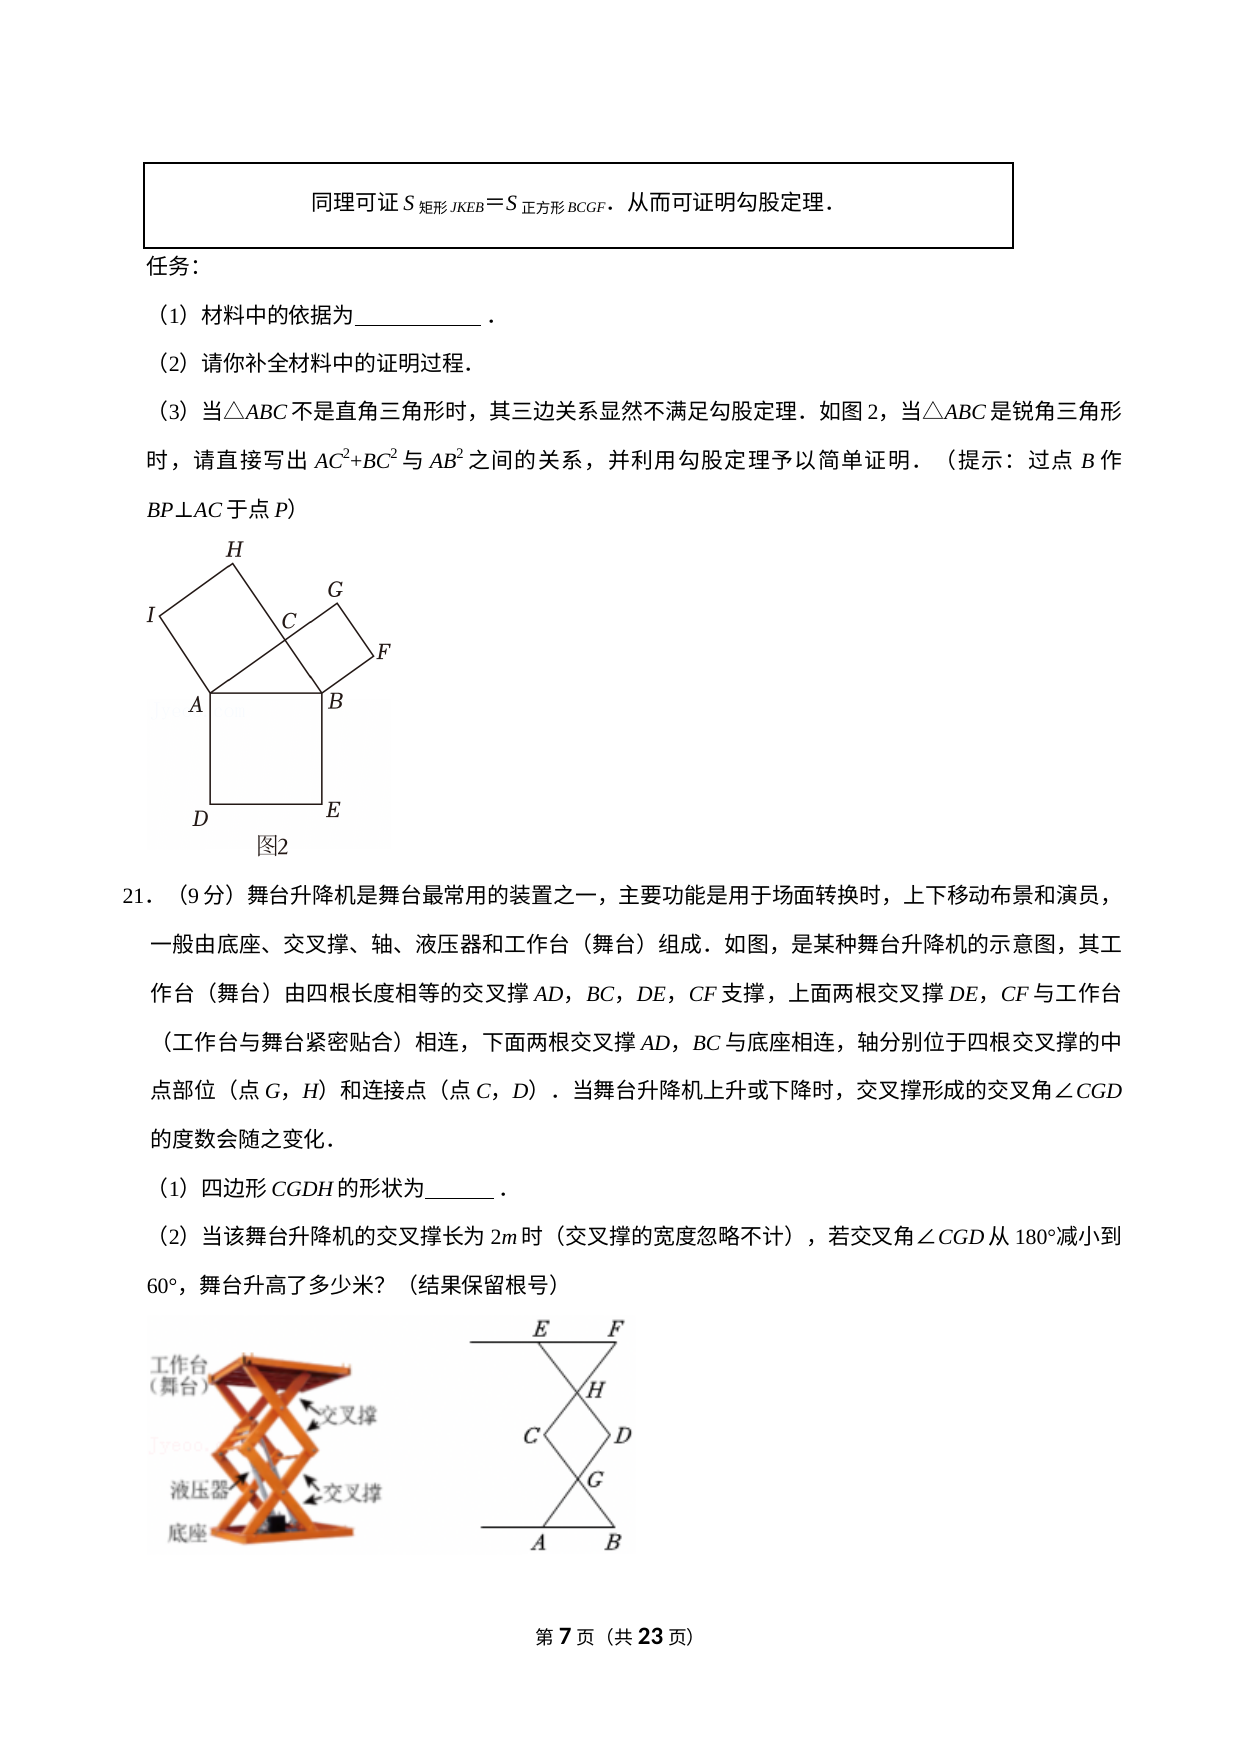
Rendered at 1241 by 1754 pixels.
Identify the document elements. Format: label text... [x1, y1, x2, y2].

picture [146, 539, 392, 858]
text （1）材料中的依据为 ． [147, 297, 1122, 330]
text （3）当△ABC不是直角三角形时，其三边关系显然不满足勾股定理．如图2，当△ABC是锐角三角形时，请直接写出AC2+BC2与AB2之间的关系，并利用勾股定理予以简单证明．（提示：过点B作BP⊥AC于点P） [147, 394, 1122, 524]
text 任务： [147, 249, 1122, 281]
text （2）当该舞台升降机的交叉撑长为2m时（交叉撑的宽度忽略不计），若交叉角∠CGD从180°减小到60°，舞台升高了多少米？（结果保留根号） [147, 1218, 1122, 1300]
picture [146, 1315, 636, 1555]
text （1）四边形CGDH的形状为 ． [147, 1170, 1122, 1203]
text 21．（9分）舞台升降机是舞台最常用的装置之一，主要功能是用于场面转换时，上下移动布景和演员，一般由底座、交叉撑、轴、液压器和工作台（舞台）组成．如图，是某种舞台升降机的示意图，其工作台（舞台）由四根长度相等的交叉撑AD，BC，DE，CF支撑，上面两根交叉撑DE，CF与工作台（工作台与舞台紧密贴合）相连，下面两根交叉撑AD，BC与底座相连，轴分别位于四根交叉撑的中点部位（点G，H）和连接点（点C，D）．当舞台升降机上升或下降时，交叉撑形成的交叉角∠CGD的度数会随之变化． [122, 878, 1122, 1154]
text （2）请你补全材料中的证明过程． [147, 346, 1122, 378]
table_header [145, 164, 1012, 247]
